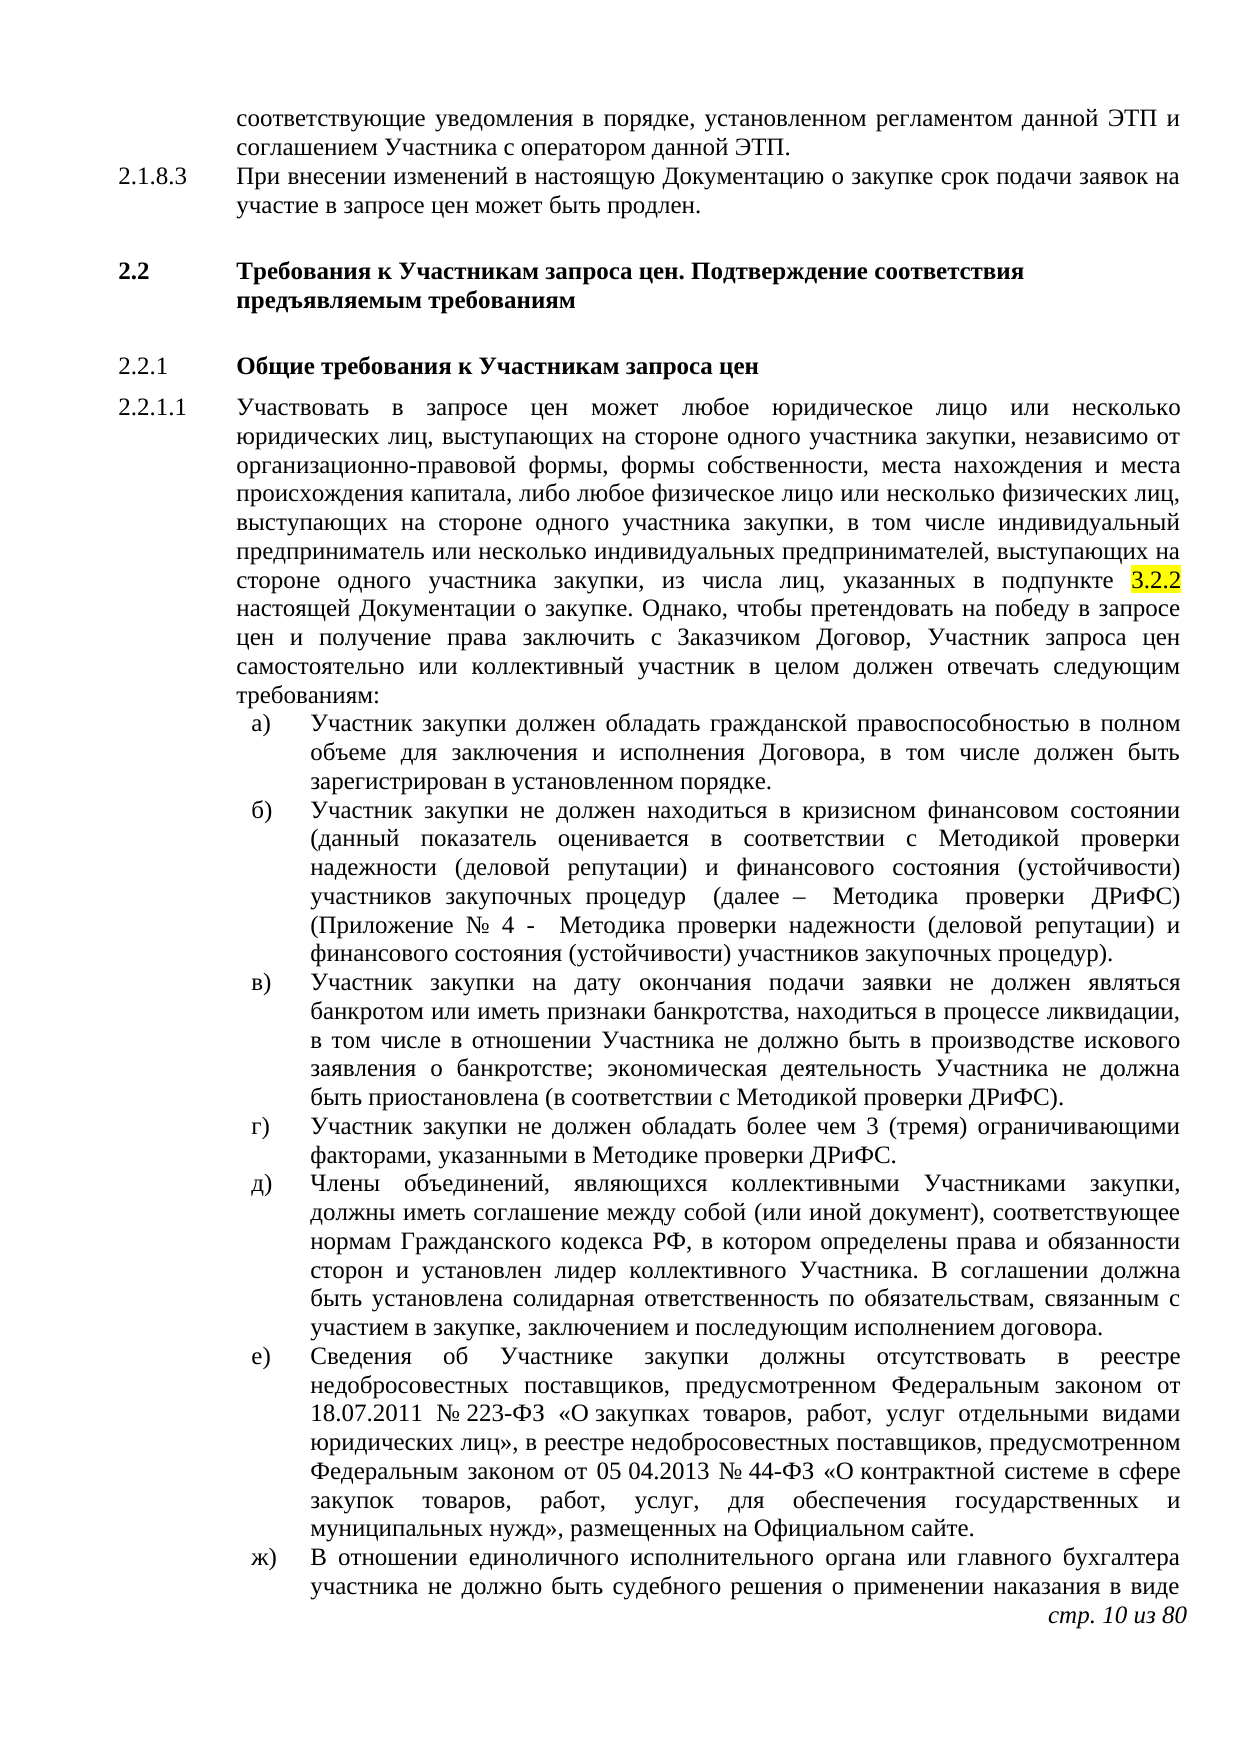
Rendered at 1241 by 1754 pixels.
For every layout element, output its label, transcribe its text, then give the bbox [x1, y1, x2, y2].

list Участник закупки не должен обладать более чем 3 (тремя) ограничивающими факторами, указанными в Методике проверки ДРиФС. [251, 1111, 1181, 1168]
list Участник закупки на дату окончания подачи заявки не должен являться банкротом или иметь признаки банкротства, находиться в процессе ликвидации, в том числе в отношении Участника не должно быть в производстве искового заявления о банкротстве; экономическая деятельность Участника не должна быть приостановлена (в соответствии с Методикой проверки ДРиФС). [251, 967, 1181, 1111]
list Участвовать в запросе цен может любое юридическое лицо или несколько юридических лиц, выступающих на стороне одного участника закупки, независимо от организационно-правовой формы, формы собственности, места нахождения и места происхождения капитала, либо любое физическое лицо или несколько физических лиц, выступающих на стороне одного участника закупки, в том числе индивидуальный предприниматель или несколько индивидуальных предпринимателей, выступающих на стороне одного участника закупки, из числа лиц, указанных в подпункте 3.2.2 настоящей Документации о закупке. Однако, чтобы претендовать на победу в запросе цен и получение права заключить с Заказчиком Договор, Участник запроса цен самостоятельно или коллективный участник в целом должен отвечать следующим требованиям: [118, 392, 1181, 708]
text При внесении изменений в настоящую Документацию о закупке срок подачи заявок на участие в запросе цен может быть продлен. [118, 161, 1181, 218]
list Члены объединений, являющихся коллективными Участниками закупки, должны иметь соглашение между собой (или иной документ), соответствующее нормам Гражданского кодекса РФ, в котором определены права и обязанности сторон и установлен лидер коллективного Участника. В соглашении должна быть установлена солидарная ответственность по обязательствам, связанным с участием в закупке, заключением и последующим исполнением договора. [251, 1168, 1181, 1341]
subtitle Требования к Участникам запроса цен. Подтверждение соответствия предъявляемым требованиям [118, 256, 1181, 313]
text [251, 1542, 1181, 1600]
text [118, 103, 1181, 161]
list Общие требования к Участникам запроса цен [118, 351, 1181, 380]
list Участник закупки должен обладать гражданской правоспособностью в полном объеме для заключения и исполнения Договора, в том числе должен быть зарегистрирован в установленном порядке. [251, 708, 1181, 795]
list Участник закупки не должен находиться в кризисном финансовом состоянии (данный показатель оценивается в соответствии с Методикой проверки надежности (деловой репутации) и финансового состояния (устойчивости) участников закупочных процедур (далее – Методика проверки ДРиФС) (Приложение № 4 - Методика проверки надежности (деловой репутации) и финансового состояния (устойчивости) участников закупочных процедур). [251, 795, 1181, 967]
text Сведения об Участнике закупки должны отсутствовать в реестре недобросовестных поставщиков, предусмотренном Федеральным законом от 18.07.2011 № 223-ФЗ «О закупках товаров, работ, услуг отдельными видами юридических лиц», в реестре недобросовестных поставщиков, предусмотренном Федеральным законом от 05 04.2013 № 44-ФЗ «О контрактной системе в сфере закупок товаров, работ, услуг, для обеспечения государственных и муниципальных нужд», размещенных на Официальном сайте. [251, 1341, 1181, 1542]
